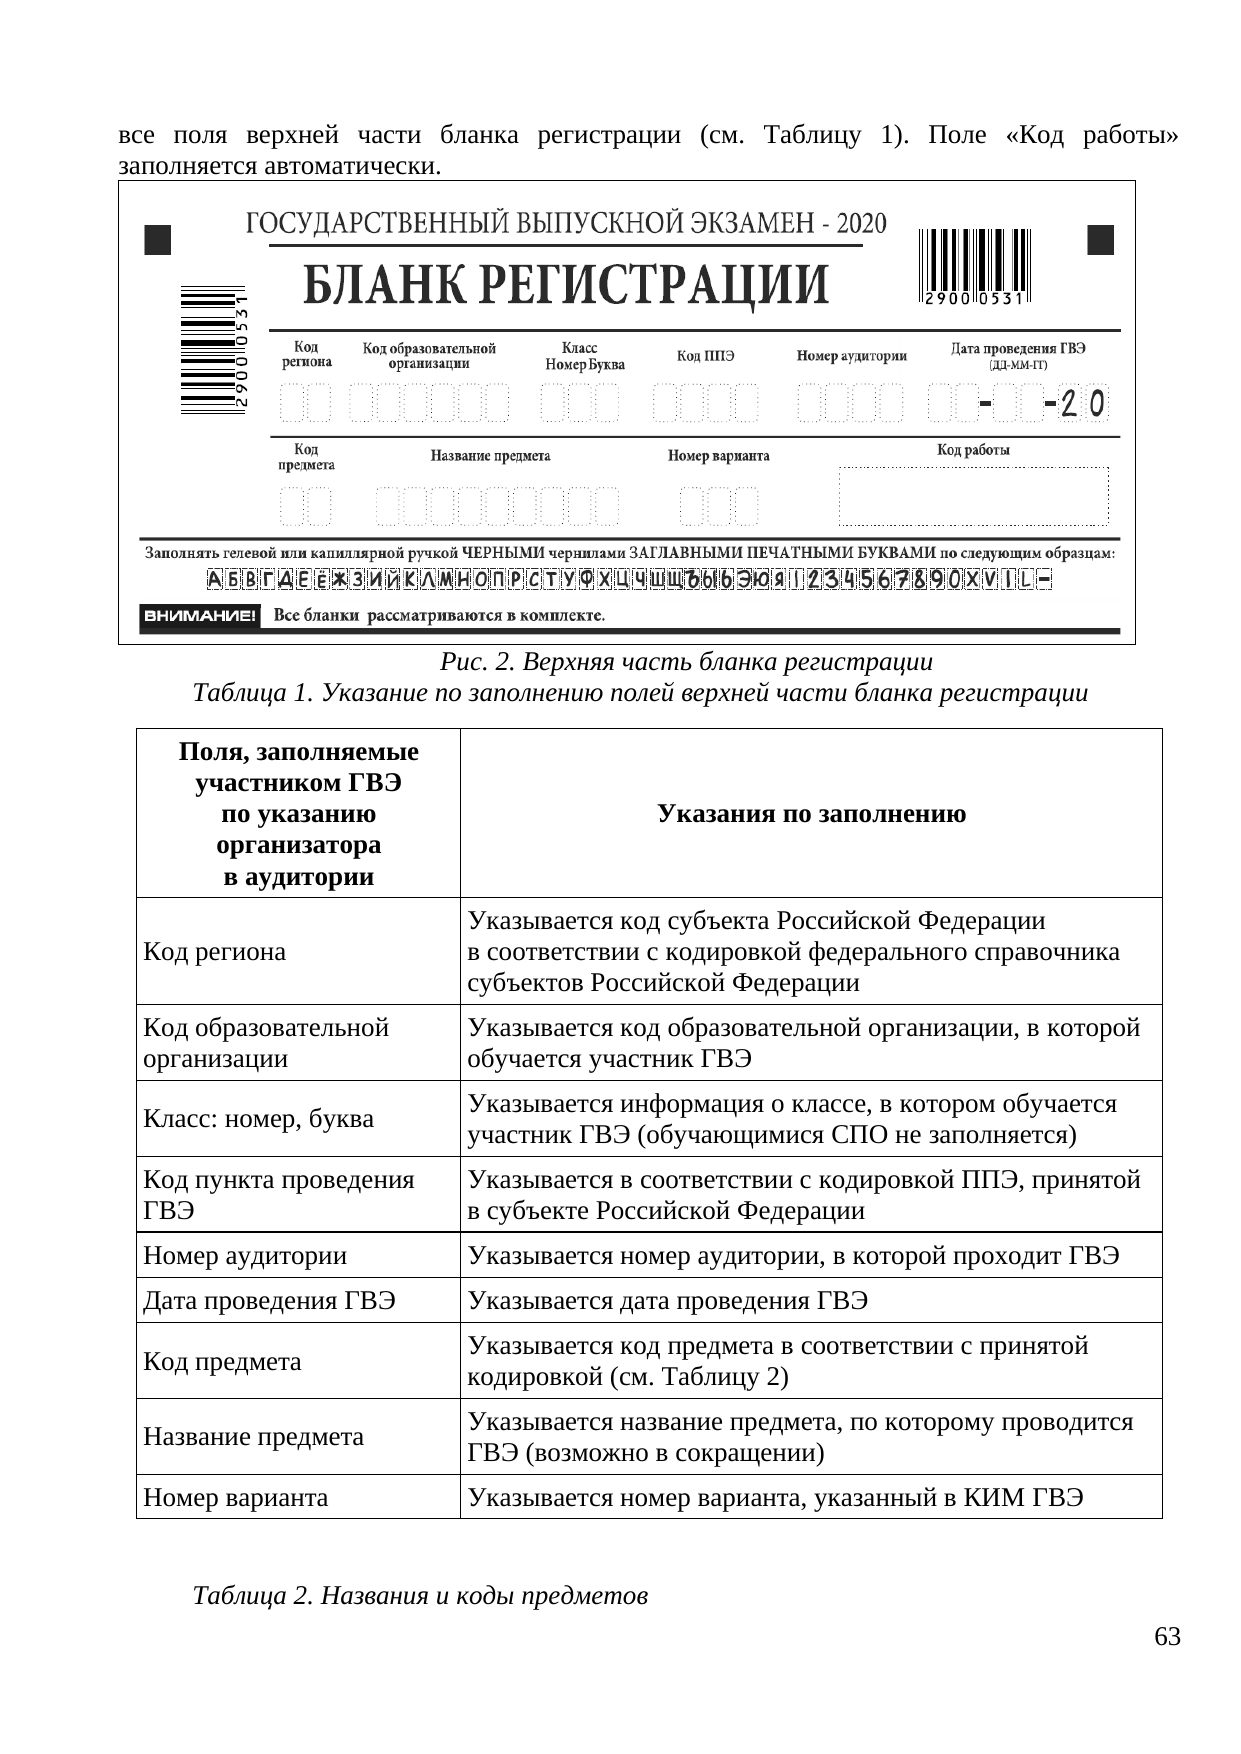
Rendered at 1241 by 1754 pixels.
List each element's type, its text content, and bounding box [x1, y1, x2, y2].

table_cell Указывается дата проведения ГВЭ [461, 1278, 1162, 1322]
table_cell Указывается номер варианта, указанный в КИМ ГВЭ [461, 1475, 1162, 1518]
table_cell Указывается номер аудитории, в которой проходит ГВЭ [461, 1233, 1162, 1277]
table_cell Дата проведения ГВЭ [137, 1278, 460, 1322]
table_cell Название предмета [137, 1399, 460, 1473]
table_cell Указывается код предмета в соответствии с принятой кодировкой (см. Таблицу 2) [461, 1323, 1162, 1398]
table_header Поля, заполняемые участником ГВЭ по указанию организатора в аудитории [137, 729, 460, 897]
table_cell Код образовательной организации [137, 1005, 460, 1080]
table_cell Код пункта проведения ГВЭ [137, 1157, 460, 1231]
table_cell Код предмета [137, 1323, 460, 1398]
text Таблица 1. Указание по заполнению полей верхней части бланка регистрации [118, 676, 1181, 707]
table_cell Указывается информация о классе, в котором обучается участник ГВЭ (обучающимися СПО не заполняется) [461, 1081, 1162, 1156]
table_cell Указывается название предмета, по которому проводится ГВЭ (возможно в сокращении) [461, 1399, 1162, 1473]
text Рис. 2. Верхняя часть бланка регистрации [118, 644, 1181, 676]
table_cell Указывается код субъекта Российской Федерации в соответствии с кодировкой федерального справочника субъектов Российской Федерации [461, 898, 1162, 1004]
table_cell Класс: номер, буква [137, 1081, 460, 1156]
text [118, 118, 1181, 180]
table_cell Номер аудитории [137, 1233, 460, 1277]
text Таблица 2. Названия и коды предметов [118, 1579, 1181, 1611]
table_cell Номер варианта [137, 1475, 460, 1518]
table_cell Указывается в соответствии с кодировкой ППЭ, принятой в субъекте Российской Федерации [461, 1157, 1162, 1231]
picture [119, 181, 1135, 644]
table_cell Код региона [137, 898, 460, 1004]
table_header Указания по заполнению [461, 729, 1162, 897]
table_cell Указывается код образовательной организации, в которой обучается участник ГВЭ [461, 1005, 1162, 1080]
